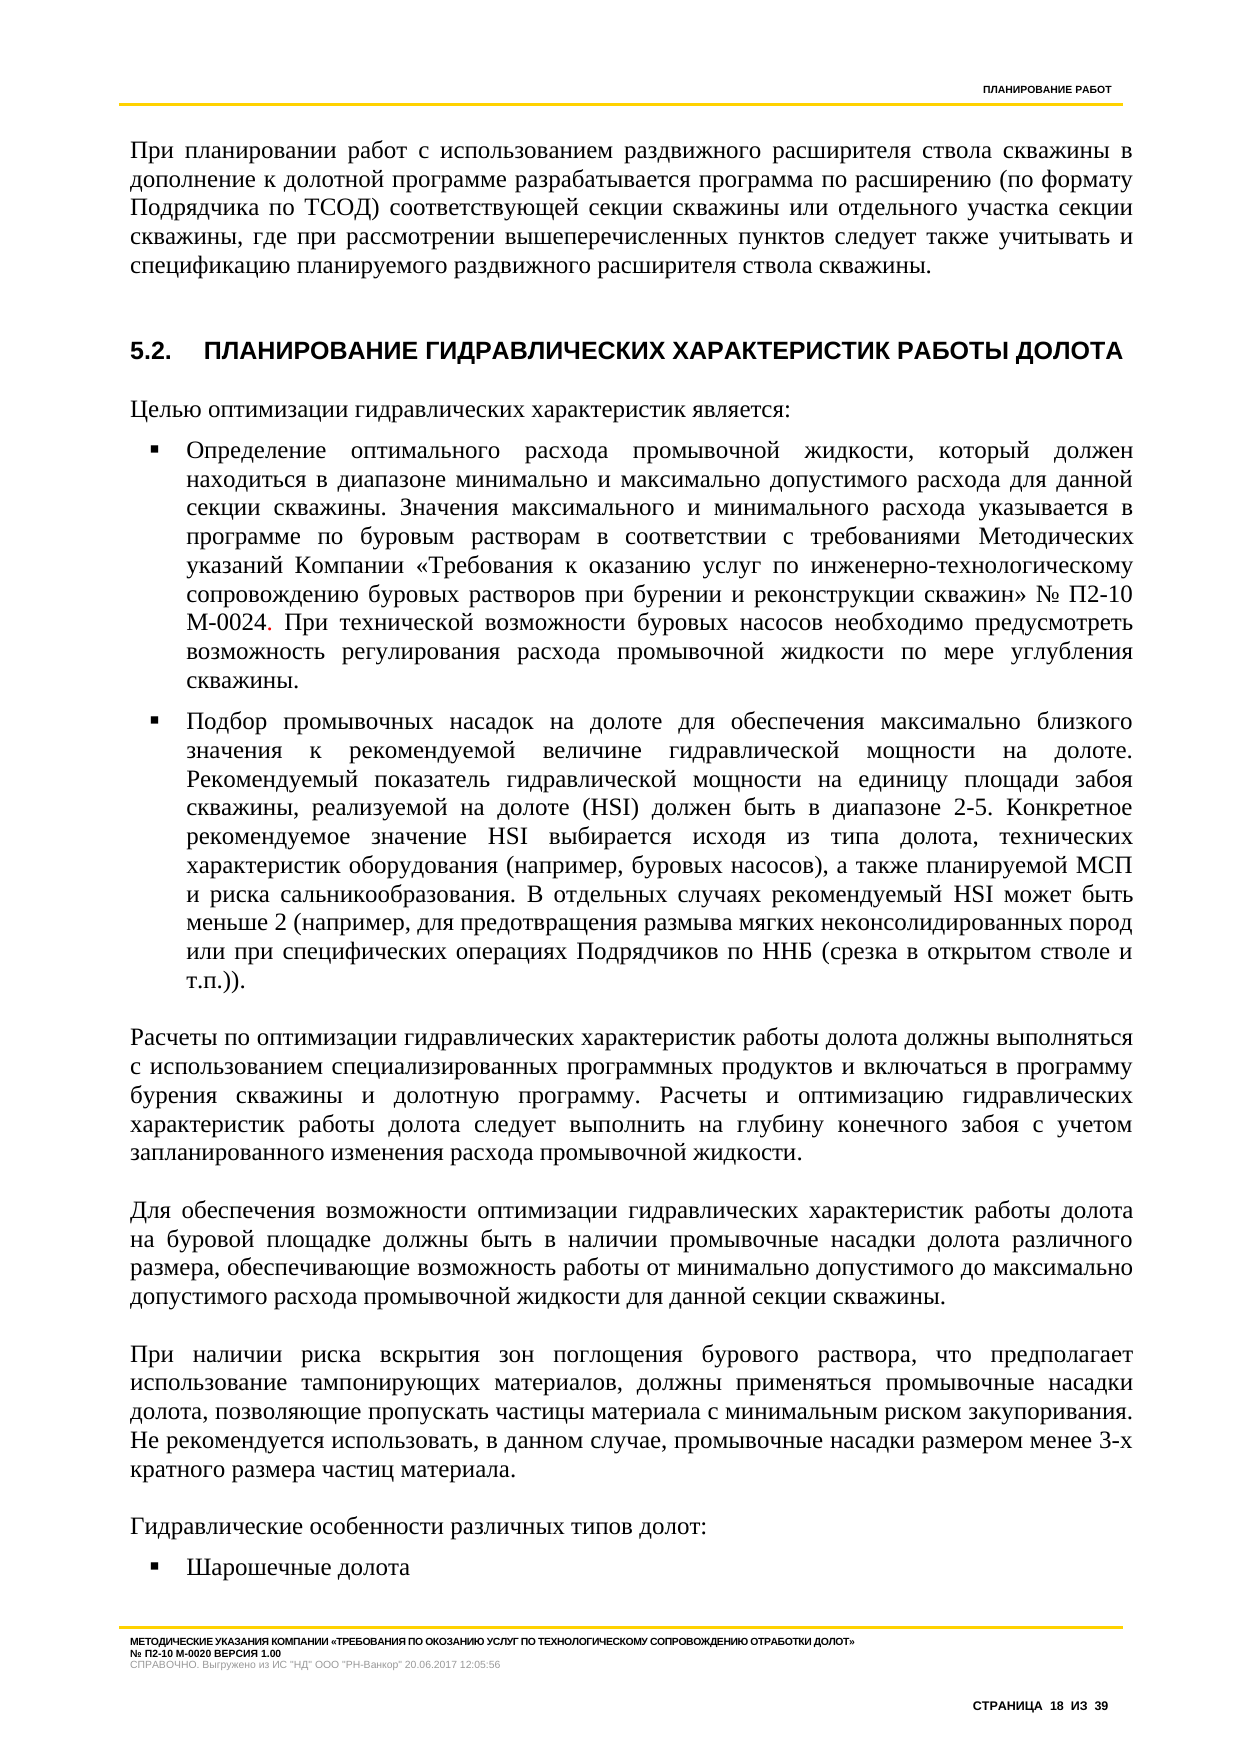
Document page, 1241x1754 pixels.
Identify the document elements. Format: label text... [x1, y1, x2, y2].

text При планировании работ с использованием раздвижного расширителя ствола скважины в дополнение к долотной программе разрабатывается программа по расширению (по формату Подрядчика по ТСОД) соответствующей секции скважины или отдельного участка секции скважины, где при рассмотрении вышеперечисленных пунктов следует также учитывать и спецификацию планируемого раздвижного расширителя ствола скважины. [130, 135, 1134, 279]
text Расчеты по оптимизации гидравлических характеристик работы долота должны выполняться с использованием специализированных программных продуктов и включаться в программу бурения скважины и долотную программу. Расчеты и оптимизацию гидравлических характеристик работы долота следует выполнить на глубину конечного забоя с учетом запланированного изменения расхода промывочной жидкости. [130, 1022, 1134, 1166]
list ПЛАНИРОВАНИЕ ГИДРАВЛИЧЕСКИХ ХАРАКТЕРИСТИК РАБОТЫ ДОЛОТА [130, 336, 1134, 365]
text Для обеспечения возможности оптимизации гидравлических характеристик работы долота на буровой площадке должны быть в наличии промывочные насадки долота различного размера, обеспечивающие возможность работы от минимально допустимого до максимально допустимого расхода промывочной жидкости для данной секции скважины. [130, 1195, 1134, 1310]
list Шарошечные долота [149, 1552, 1134, 1581]
list Целью оптимизации гидравлических характеристик является: [130, 394, 1134, 422]
list Гидравлические особенности различных типов долот: [130, 1511, 1134, 1540]
list Определение оптимального расхода промывочной жидкости, который должен находиться в диапазоне минимально и максимально допустимого расхода для данной секции скважины. Значения максимального и минимального расхода указывается в программе по буровым растворам в соответствии с требованиями Методических указаний Компании «Требования к оказанию услуг по инженерно-технологическому сопровождению буровых растворов при бурении и реконструкции скважин» № П2-10 М-0024. При технической возможности буровых насосов необходимо предусмотреть возможность регулирования расхода промывочной жидкости по мере углубления скважины. [149, 435, 1134, 694]
list Подбор промывочных насадок на долоте для обеспечения максимально близкого значения к рекомендуемой величине гидравлической мощности на долоте. Рекомендуемый показатель гидравлической мощности на единицу площади забоя скважины, реализуемой на долоте (HSI) должен быть в диапазоне 2-5. Конкретное рекомендуемое значение HSI выбирается исходя из типа долота, технических характеристик оборудования (например, буровых насосов), а также планируемой МСП и риска сальникообразования. В отдельных случаях рекомендуемый HSI может быть меньше 2 (например, для предотвращения размыва мягких неконсолидированных пород или при специфических операциях Подрядчиков по ННБ (срезка в открытом стволе и т.п.)). [149, 706, 1134, 994]
text При наличии риска вскрытия зон поглощения бурового раствора, что предполагает использование тампонирующих материалов, должны применяться промывочные насадки долота, позволяющие пропускать частицы материала с минимальным риском закупоривания. Не рекомендуется использовать, в данном случае, промывочные насадки размером менее 3-х кратного размера частиц материала. [130, 1339, 1134, 1482]
